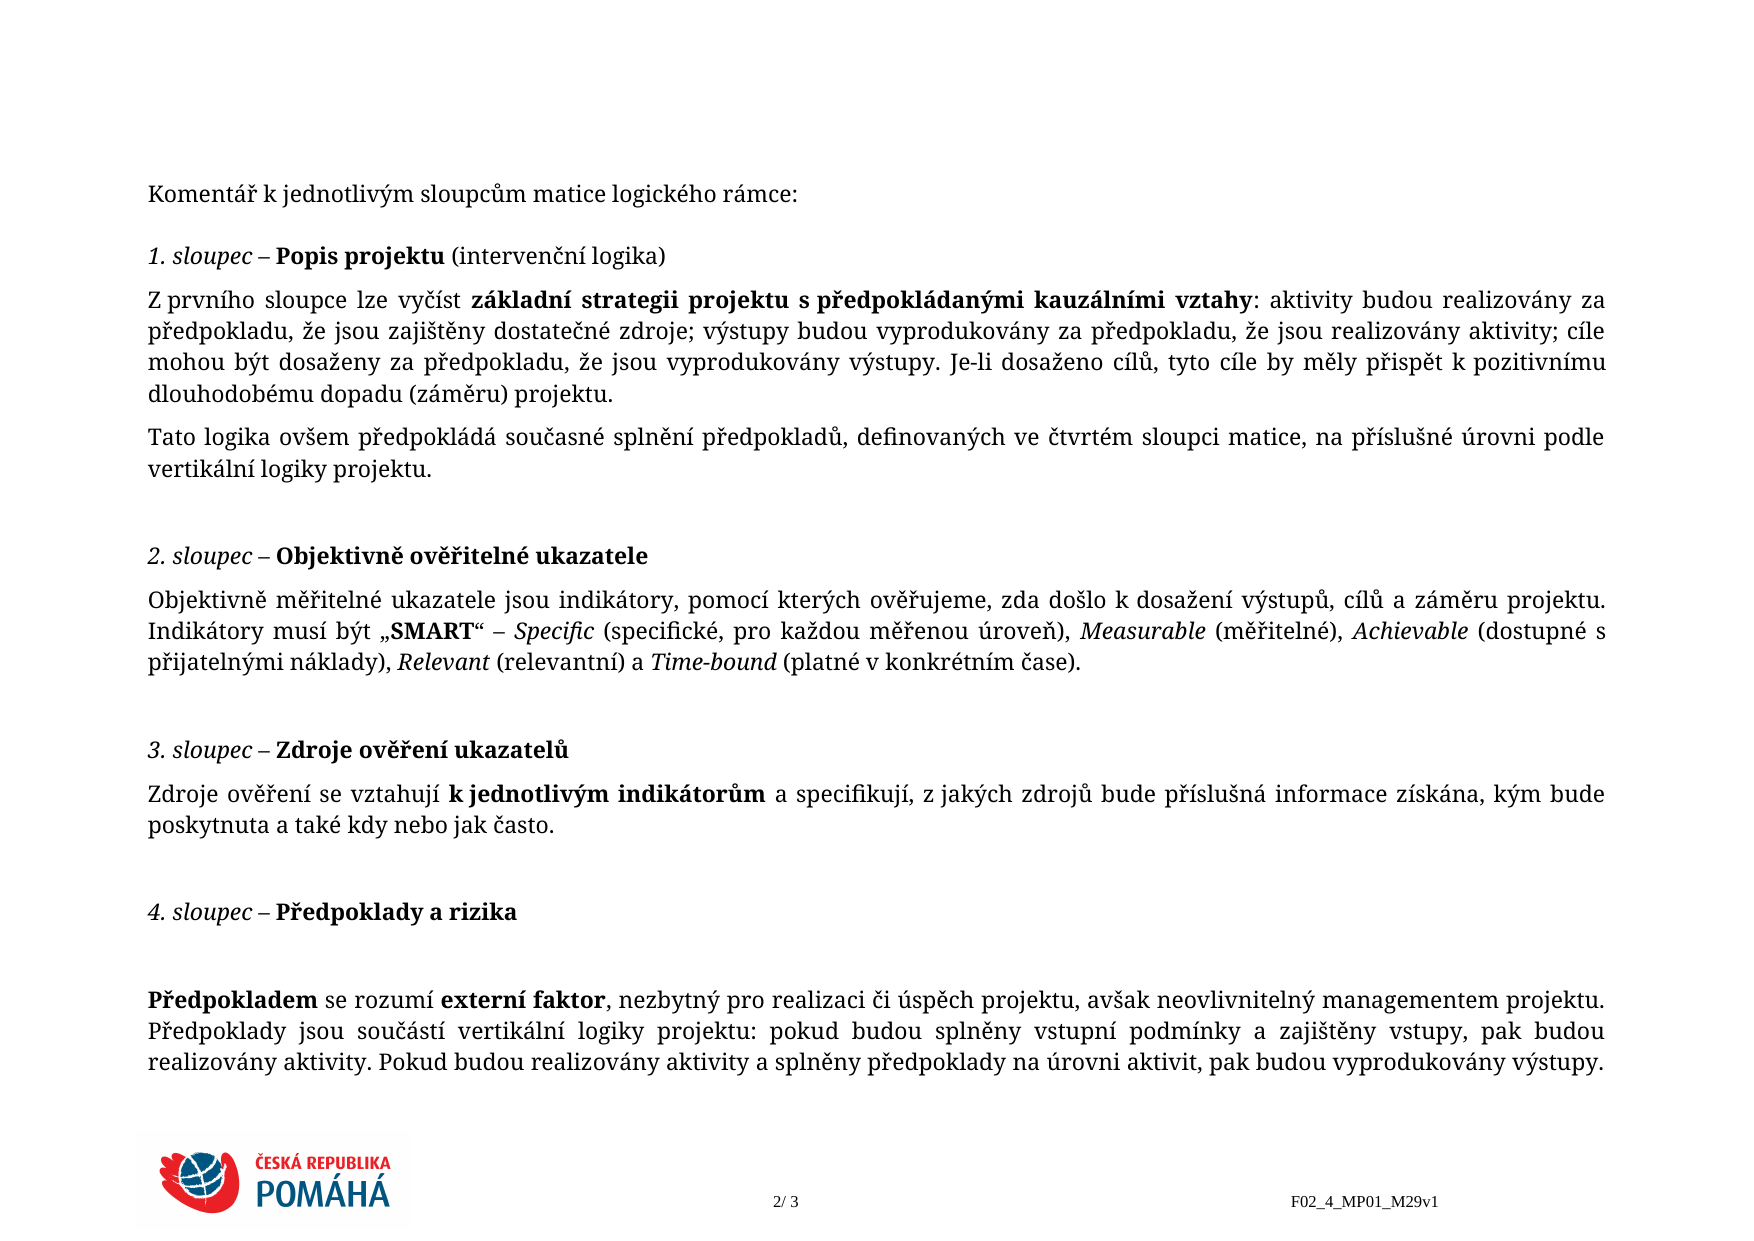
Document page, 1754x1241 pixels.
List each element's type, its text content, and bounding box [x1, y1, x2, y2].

list 4. sloupec – Předpoklady a rizika [148, 896, 1606, 928]
list 1. sloupec – Popis projektu (intervenční logika) [148, 240, 1606, 271]
list 3. sloupec – Zdroje ověření ukazatelů [148, 734, 1606, 765]
text Objektivně měřitelné ukazatele jsou indikátory, pomocí kterých ověřujeme, zda došlo k dosažení výstupů, cílů a záměru projektu. Indikátory musí být „SMART“ – Specific (specifické, pro každou měřenou úroveň), Measurable (měřitelné), Achievable (dostupné s přijatelnými náklady), Relevant (relevantní) a Time-bound (platné v konkrétním čase). [148, 584, 1606, 678]
list 2. sloupec – Objektivně ověřitelné ukazatele [148, 540, 1606, 571]
picture [134, 1131, 413, 1229]
text Komentář k jednotlivým sloupcům matice logického rámce: [148, 178, 1606, 209]
text Zdroje ověření se vztahují k jednotlivým indikátorům a specifikují, z jakých zdrojů bude příslušná informace získána, kým bude poskytnuta a také kdy nebo jak často. [148, 778, 1606, 840]
text Tato logika ovšem předpokládá současné splnění předpokladů, definovaných ve čtvrtém sloupci matice, na příslušné úrovni podle vertikální logiky projektu. [148, 421, 1606, 484]
text Z prvního sloupce lze vyčíst základní strategii projektu s předpokládanými kauzálními vztahy: aktivity budou realizovány za předpokladu, že jsou zajištěny dostatečné zdroje; výstupy budou vyprodukovány za předpokladu, že jsou realizovány aktivity; cíle mohou být dosaženy za předpokladu, že jsou vyprodukovány výstupy. Je-li dosaženo cílů, tyto cíle by měly přispět k pozitivnímu dlouhodobému dopadu (záměru) projektu. [148, 284, 1606, 409]
